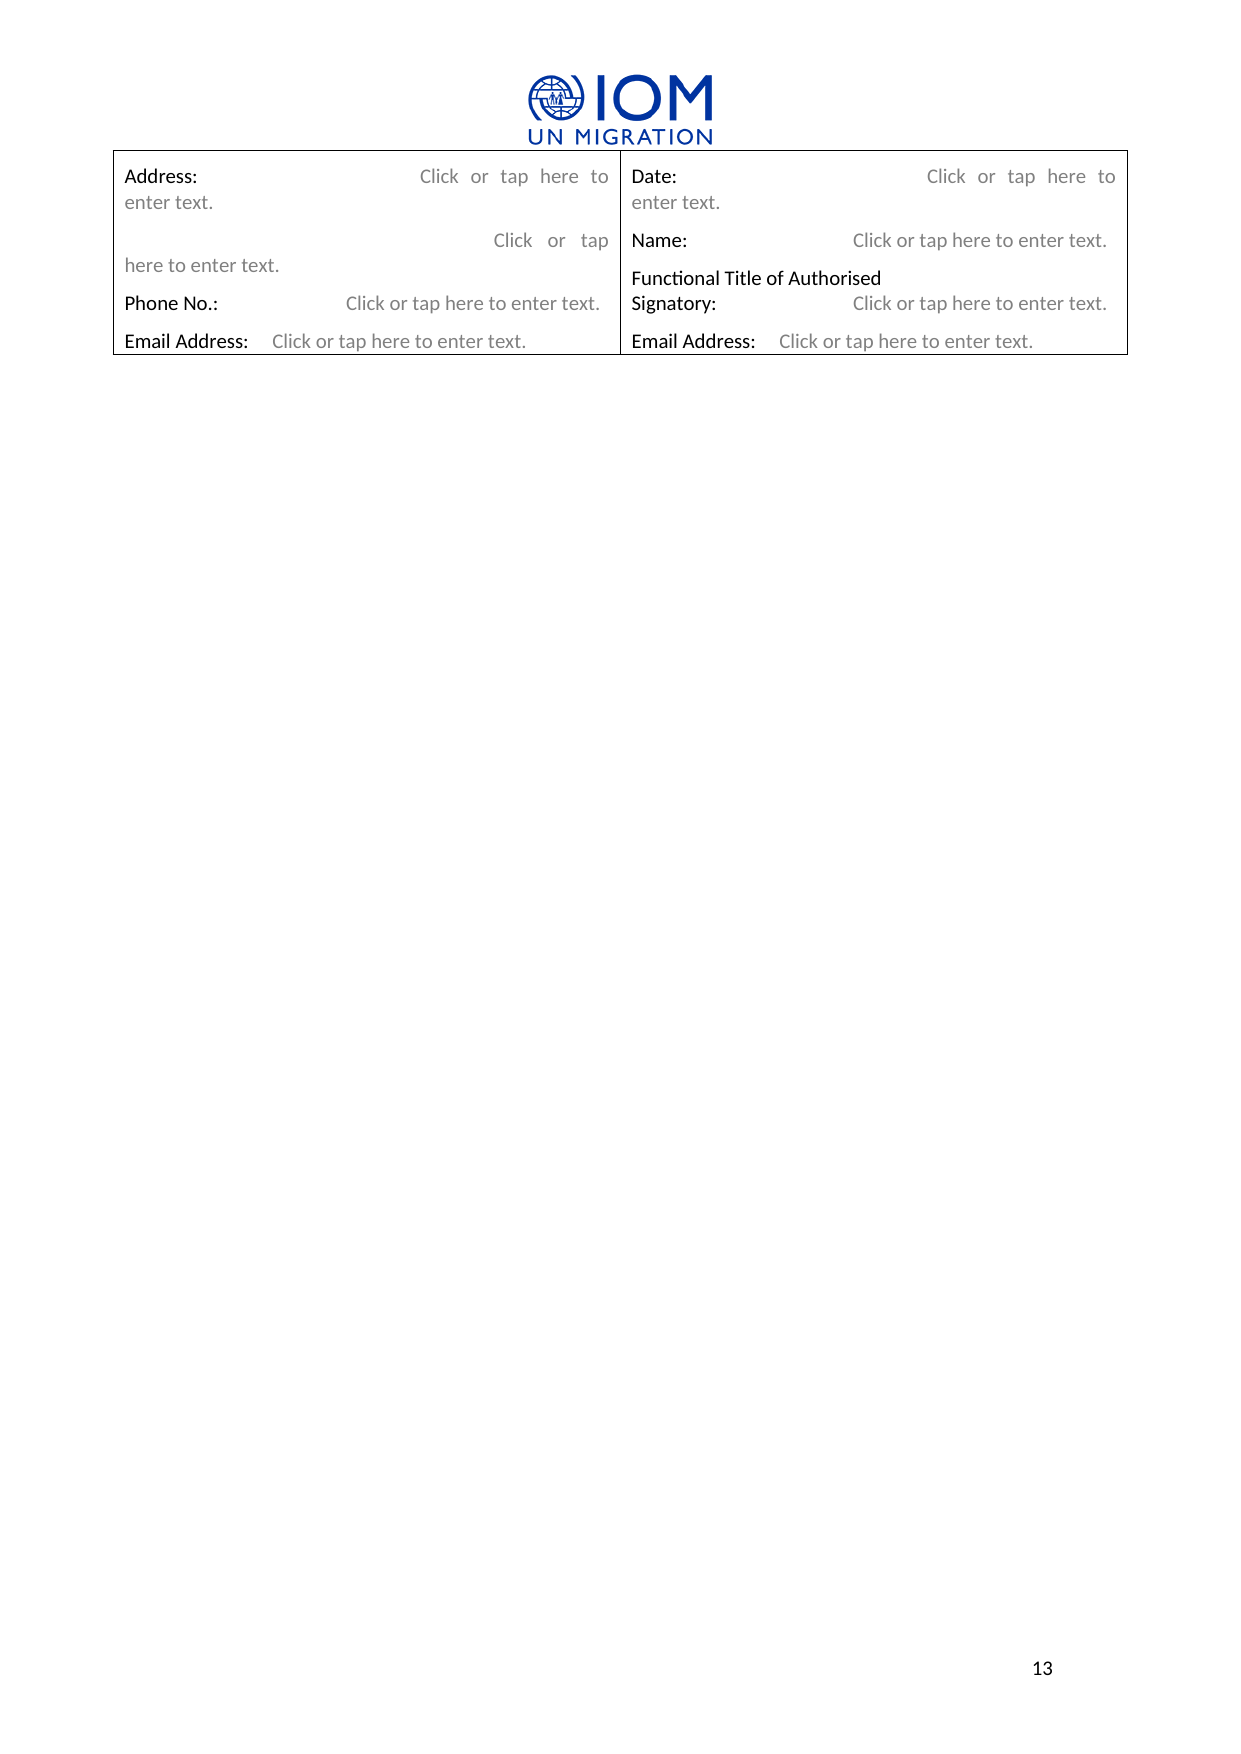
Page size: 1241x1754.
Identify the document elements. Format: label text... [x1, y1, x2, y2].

table_cell Exact name and address of the company Company Name Address: Phone No.: Email Address: [114, 151, 620, 353]
table_cell Authorized Signature: Date: Name: Functional Title of Authorised Signatory: Email Address: [621, 151, 1127, 353]
picture [524, 73, 716, 146]
